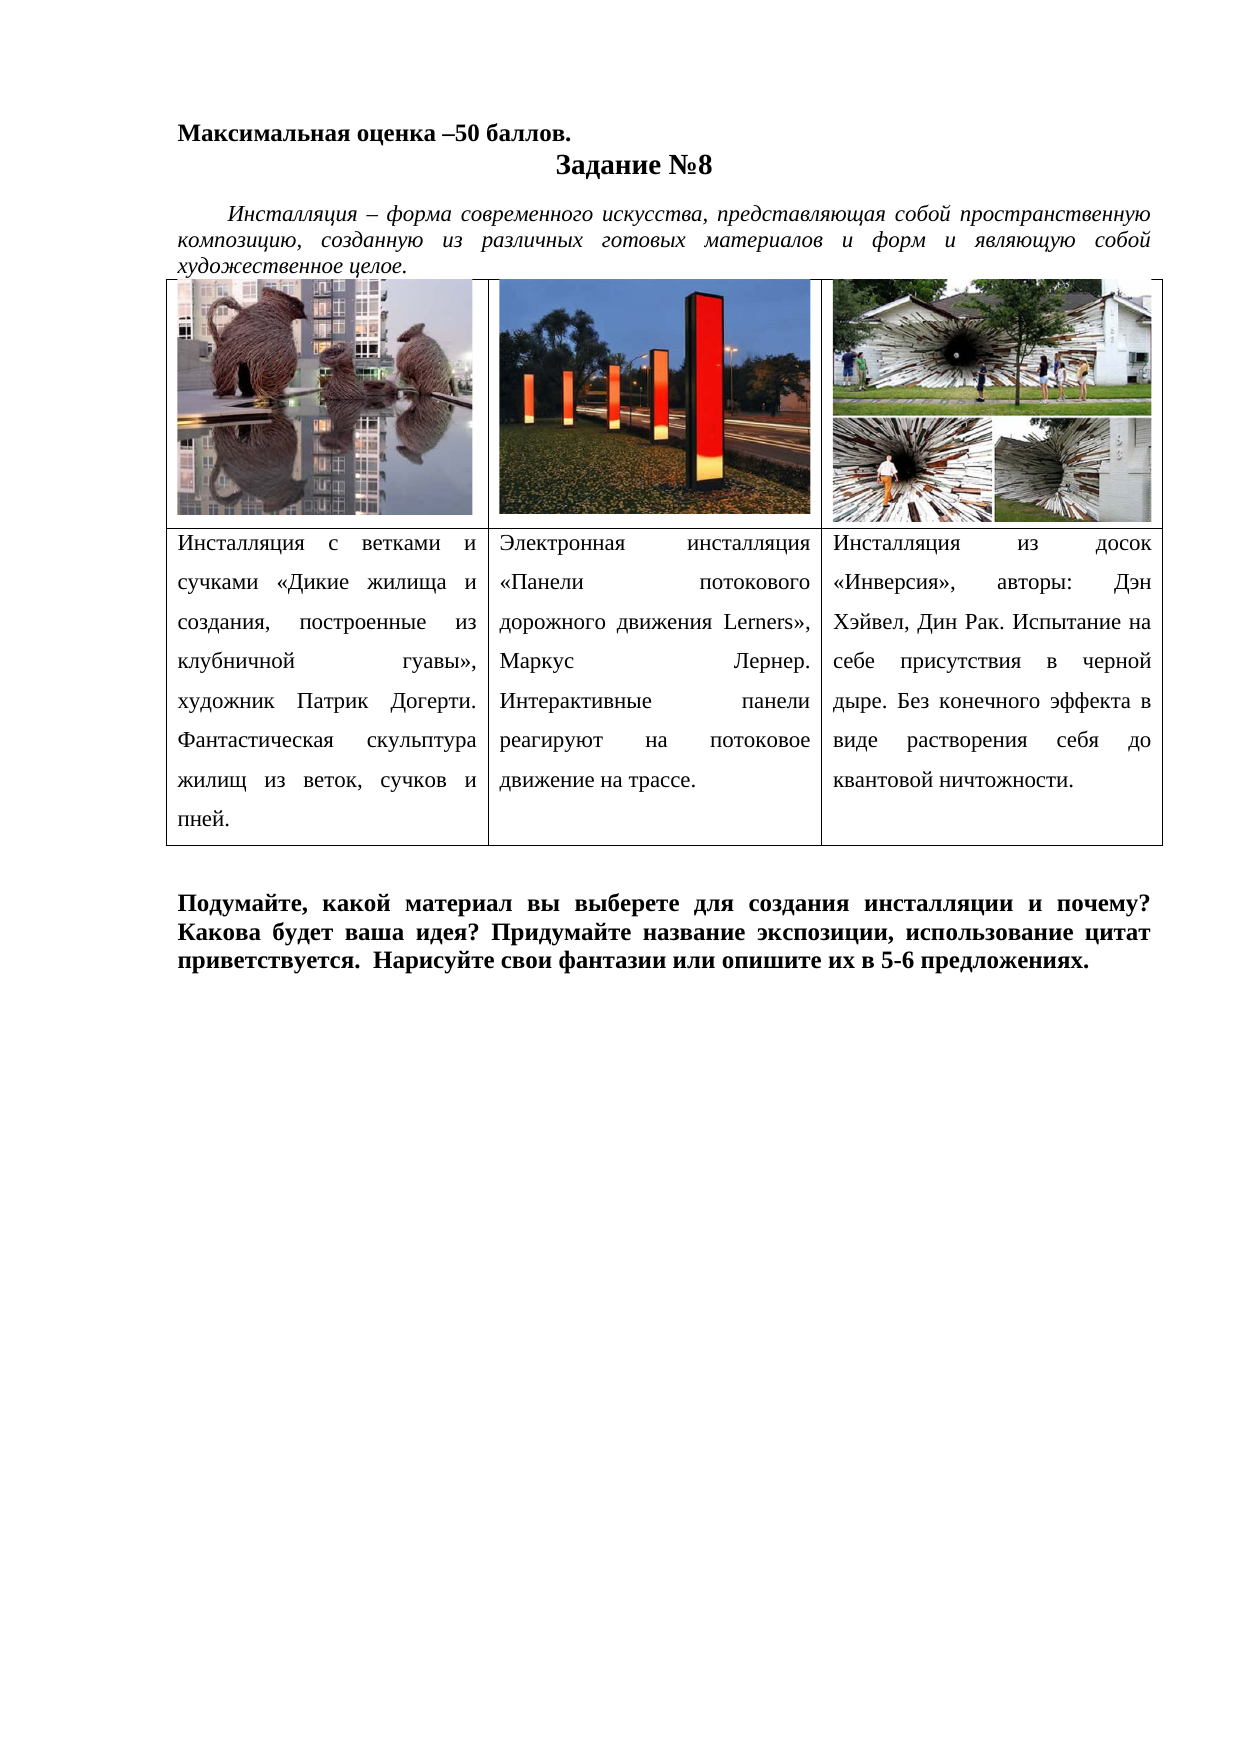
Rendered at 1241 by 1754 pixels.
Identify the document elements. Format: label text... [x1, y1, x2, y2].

text Задание №8 [177, 147, 1152, 180]
picture [832, 279, 1152, 522]
table_header [822, 280, 1162, 528]
list Максимальная оценка –50 баллов. [177, 118, 1152, 147]
table_cell Электронная инсталляция «Панели потокового дорожного движения Lerners», Маркус Лернер. Интерактивные панели реагируют на потоковое движение на трассе. [489, 529, 821, 844]
picture [499, 279, 811, 514]
table_cell Инсталляция с ветками и сучками «Дикие жилища и создания, построенные из клубничной гуавы», художник Патрик Догерти. Фантастическая скульптура жилищ из веток, сучков и пней. [167, 529, 488, 844]
table_cell Инсталляция из досок «Инверсия», авторы: Дэн Хэйвел, Дин Рак. Испытание на себе присутствия в черной дыре. Без конечного эффекта в виде растворения себя до квантовой ничтожности. [822, 529, 1162, 844]
table_header [489, 280, 821, 528]
picture [177, 279, 473, 515]
text Подумайте, какой материал вы выберете для создания инсталляции и почему? Какова будет ваша идея? Придумайте название экспозиции, использование цитат приветствуется. Нарисуйте свои фантазии или опишите их в 5-6 предложениях. [177, 888, 1152, 974]
table_header [167, 280, 488, 528]
text Инсталляция – форма современного искусства, представляющая собой пространственную композицию, созданную из различных готовых материалов и форм и являющую собой художественное целое. [177, 199, 1152, 279]
